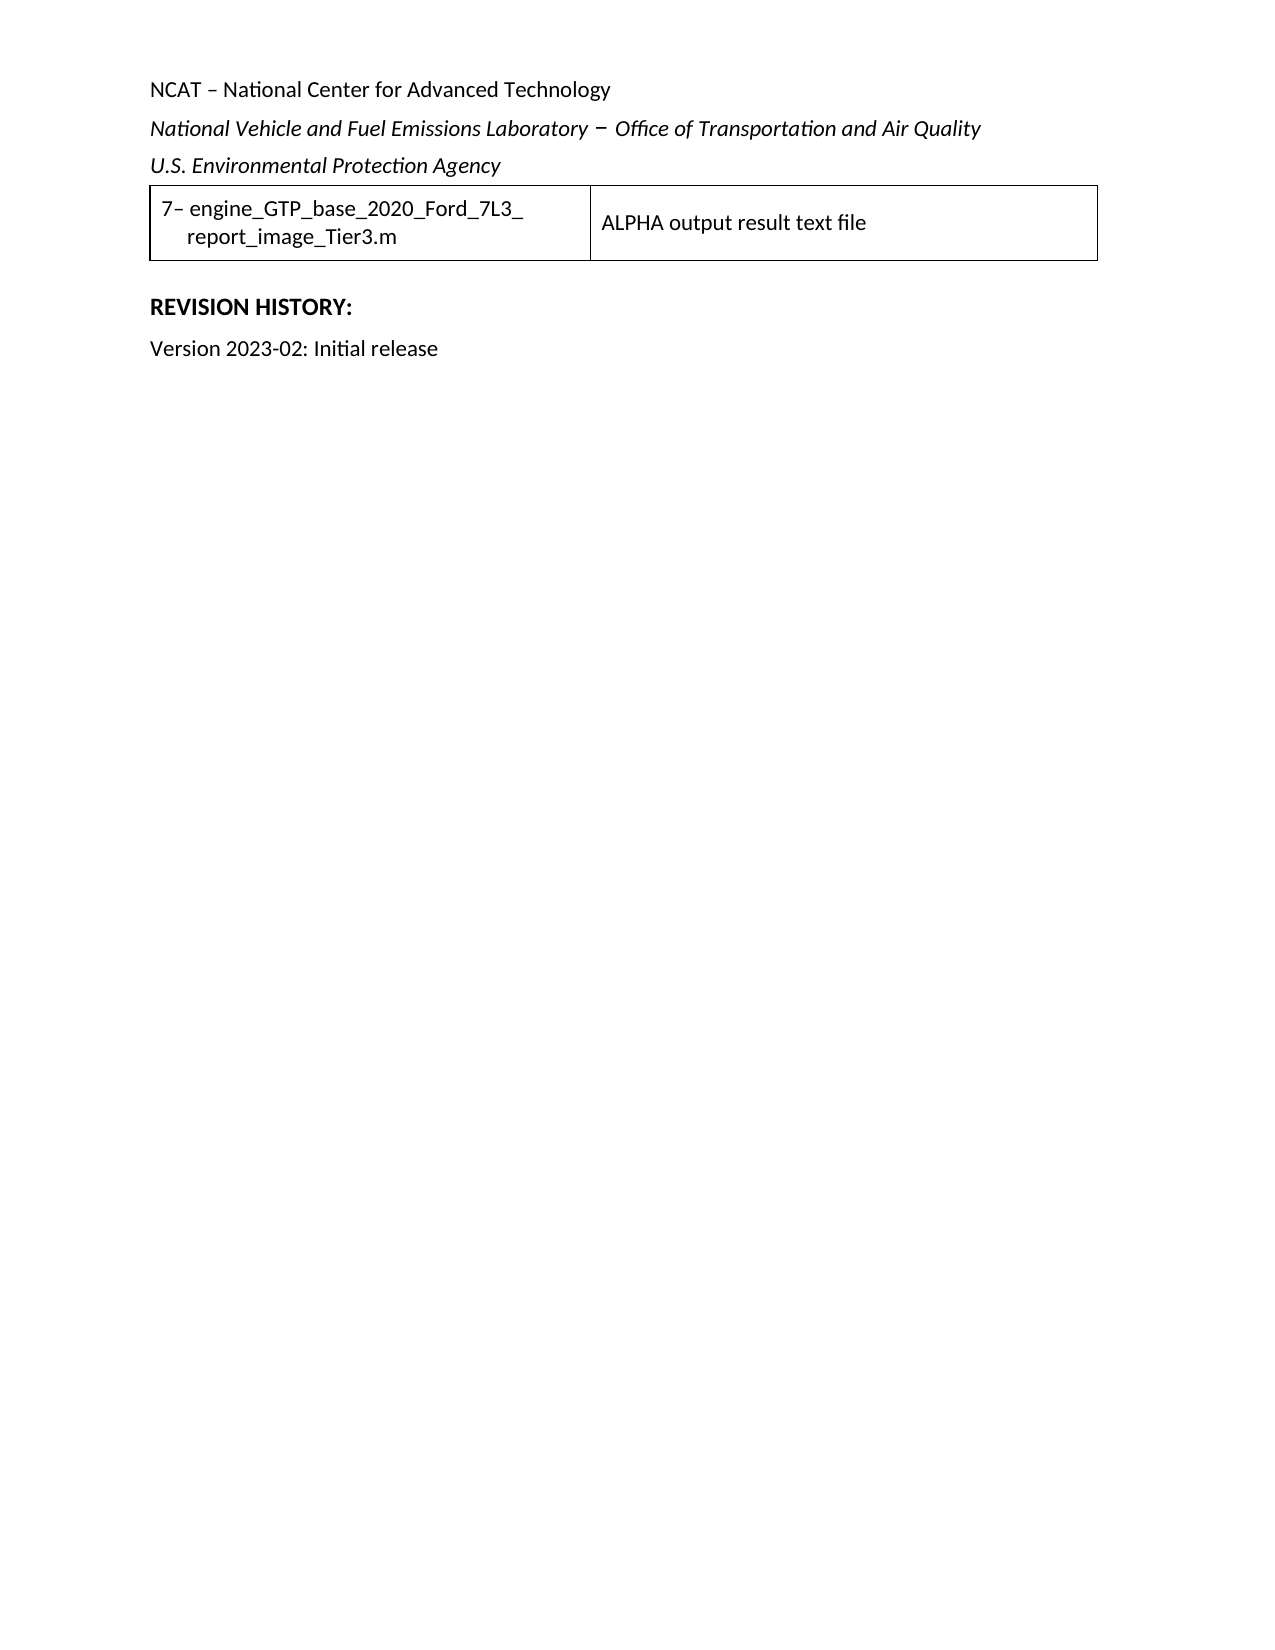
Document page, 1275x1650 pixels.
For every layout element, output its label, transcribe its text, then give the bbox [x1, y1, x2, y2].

table_cell 7– engine_GTP_base_2020_Ford_7L3_ report_image_Tier3.m [151, 186, 590, 259]
text Version 2023-02: Initial release [150, 334, 1125, 362]
text REVISION HISTORY: [150, 291, 1125, 321]
table_cell ALPHA output result text file [591, 186, 1097, 259]
